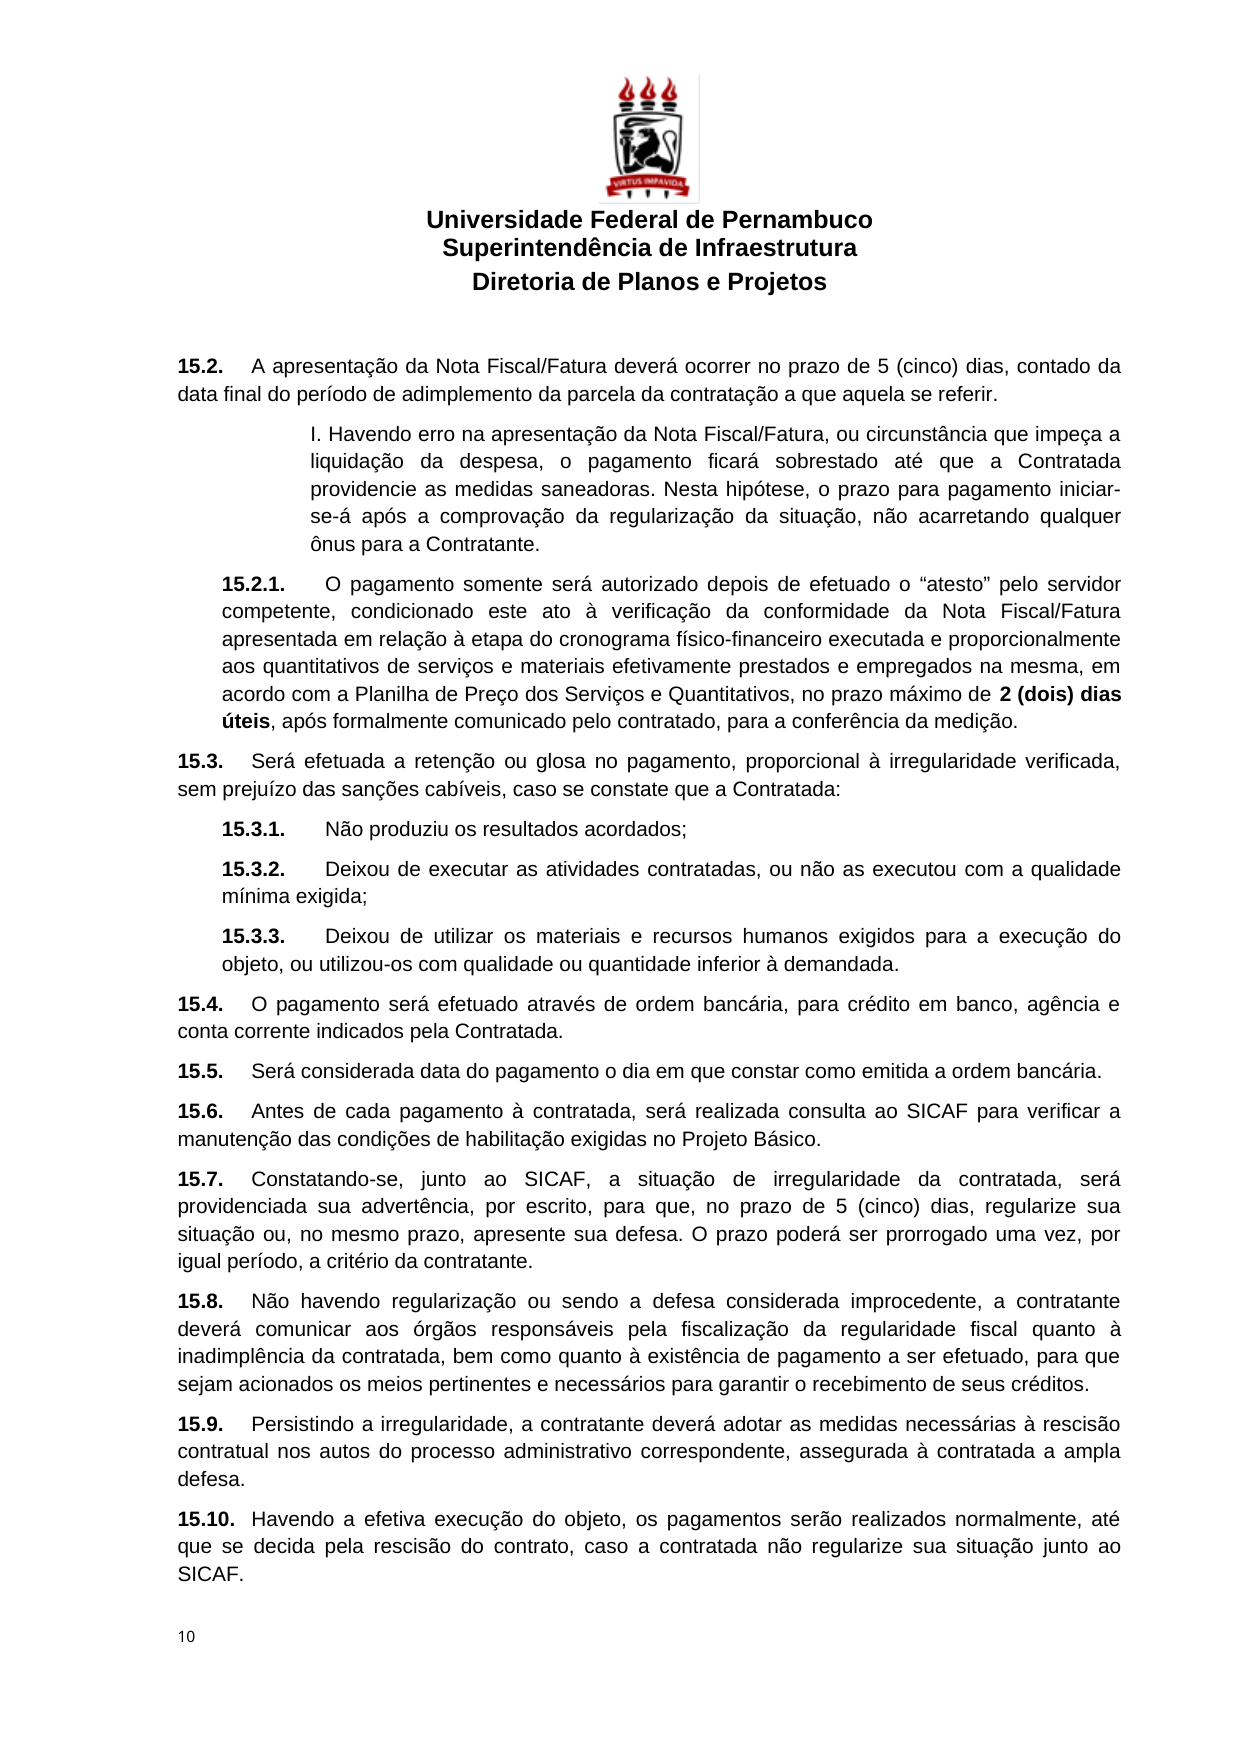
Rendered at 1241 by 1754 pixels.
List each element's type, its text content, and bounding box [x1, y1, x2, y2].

text Será considerada data do pagamento o dia em que constar como emitida a ordem bancária. [177, 1059, 1122, 1083]
text Persistindo a irregularidade, a contratante deverá adotar as medidas necessárias à rescisão contratual nos autos do processo administrativo correspondente, assegurada à contratada a ampla defesa. [177, 1412, 1122, 1491]
text Deixou de utilizar os materiais e recursos humanos exigidos para a execução do objeto, ou utilizou-os com qualidade ou quantidade inferior à demandada. [222, 924, 1122, 976]
text Será efetuada a retenção ou glosa no pagamento, proporcional à irregularidade verificada, sem prejuízo das sanções cabíveis, caso se constate que a Contratada: [177, 749, 1122, 801]
text A apresentação da Nota Fiscal/Fatura deverá ocorrer no prazo de 5 (cinco) dias, contado da data final do período de adimplemento da parcela da contratação a que aquela se referir. [177, 354, 1122, 406]
text Não produziu os resultados acordados; [222, 817, 1122, 841]
picture [598, 75, 701, 205]
text O pagamento somente será autorizado depois de efetuado o “atesto” pelo servidor competente, condicionado este ato à verificação da conformidade da Nota Fiscal/Fatura apresentada em relação à etapa do cronograma físico-financeiro executada e proporcionalmente aos quantitativos de serviços e materiais efetivamente prestados e empregados na mesma, em acordo com a Planilha de Preço dos Serviços e Quantitativos, no prazo máximo de 2 (dois) dias úteis, após formalmente comunicado pelo contratado, para a conferência da medição. [222, 572, 1122, 733]
text Não havendo regularização ou sendo a defesa considerada improcedente, a contratante deverá comunicar aos órgãos responsáveis pela fiscalização da regularidade fiscal quanto à inadimplência da contratada, bem como quanto à existência de pagamento a ser efetuado, para que sejam acionados os meios pertinentes e necessários para garantir o recebimento de seus créditos. [177, 1289, 1122, 1396]
text Constatando-se, junto ao SICAF, a situação de irregularidade da contratada, será providenciada sua advertência, por escrito, para que, no prazo de 5 (cinco) dias, regularize sua situação ou, no mesmo prazo, apresente sua defesa. O prazo poderá ser prorrogado uma vez, por igual período, a critério da contratante. [177, 1167, 1122, 1273]
text Deixou de executar as atividades contratadas, ou não as executou com a qualidade mínima exigida; [222, 857, 1122, 908]
text Havendo a efetiva execução do objeto, os pagamentos serão realizados normalmente, até que se decida pela rescisão do contrato, caso a contratada não regularize sua situação junto ao SICAF. [177, 1507, 1122, 1586]
text O pagamento será efetuado através de ordem bancária, para crédito em banco, agência e conta corrente indicados pela Contratada. [177, 992, 1122, 1043]
text I. Havendo erro na apresentação da Nota Fiscal/Fatura, ou circunstância que impeça a liquidação da despesa, o pagamento ficará sobrestado até que a Contratada providencie as medidas saneadoras. Nesta hipótese, o prazo para pagamento iniciar-se-á após a comprovação da regularização da situação, não acarretando qualquer ônus para a Contratante. [310, 422, 1122, 556]
text Antes de cada pagamento à contratada, será realizada consulta ao SICAF para verificar a manutenção das condições de habilitação exigidas no Projeto Básico. [177, 1099, 1122, 1151]
